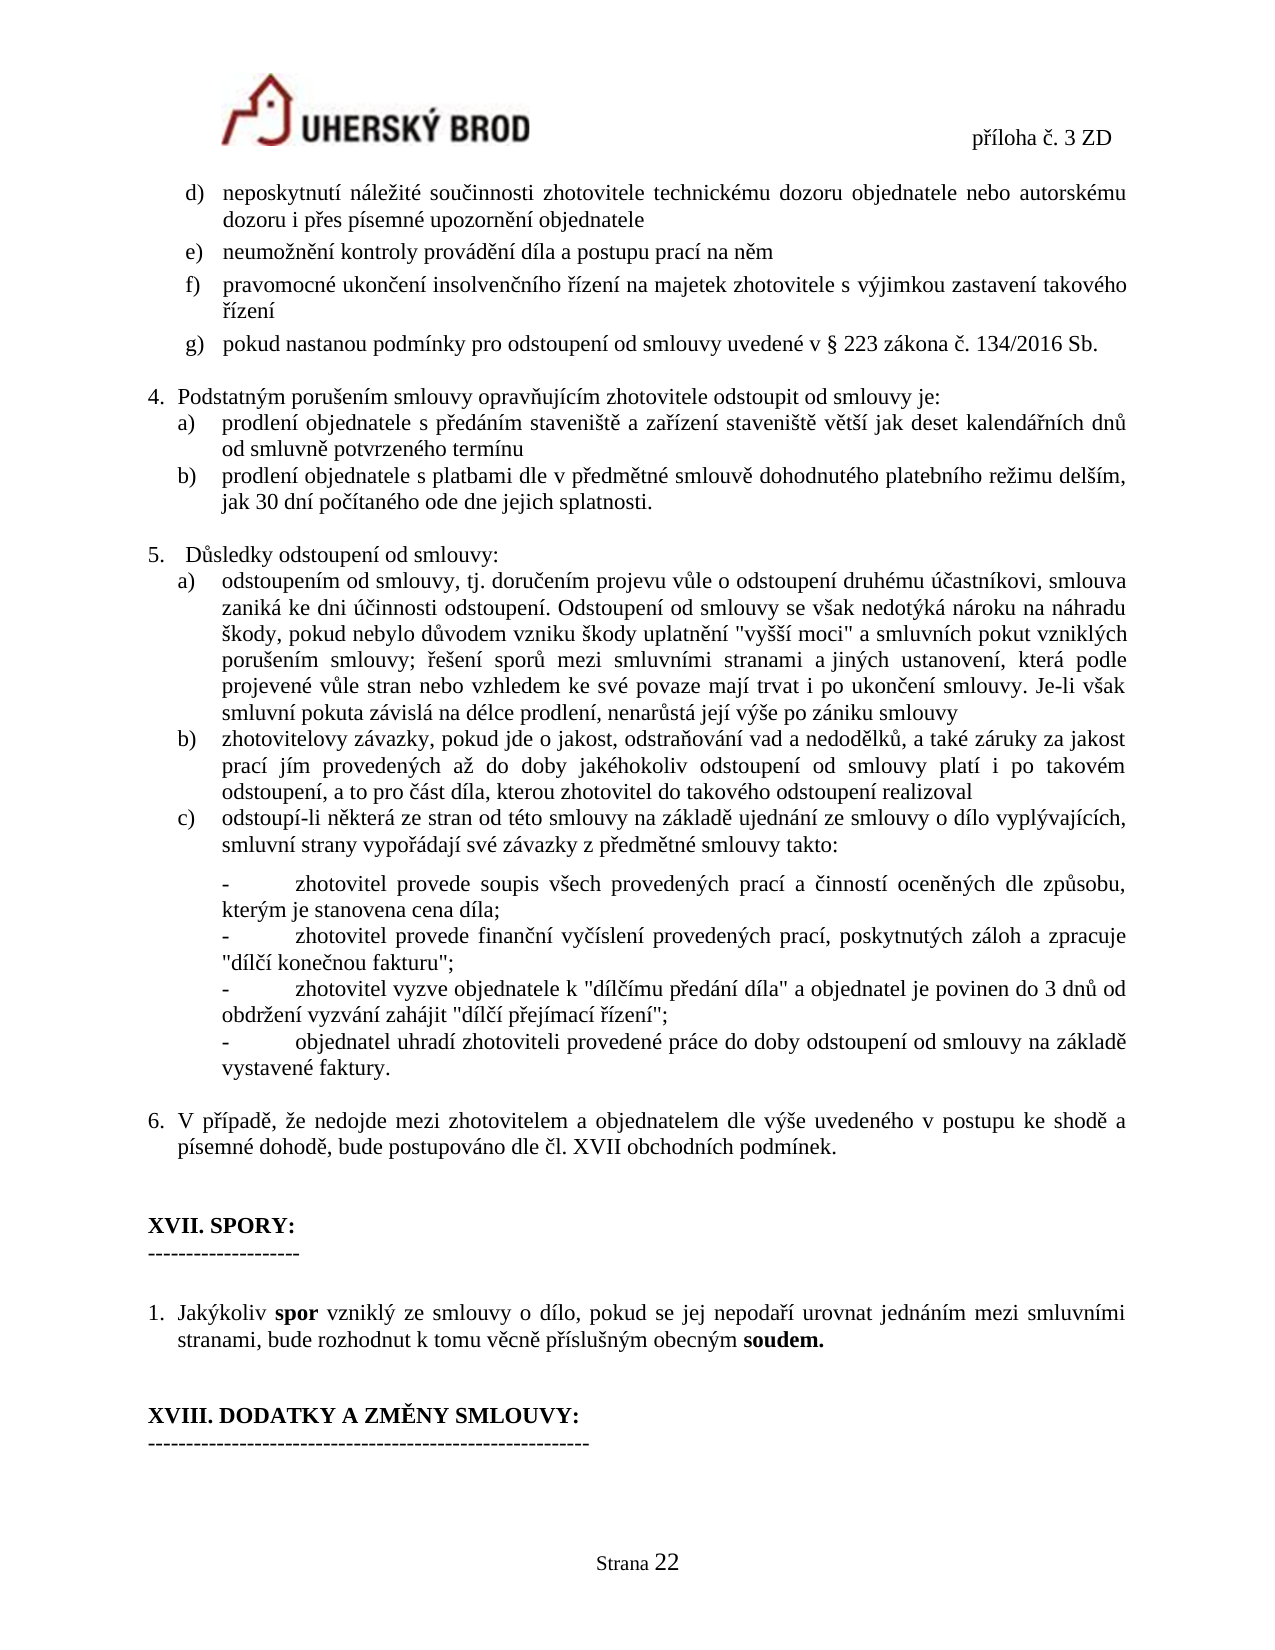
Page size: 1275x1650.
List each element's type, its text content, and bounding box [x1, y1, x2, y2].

text - zhotovitel provede finanční vyčíslení provedených prací, poskytnutých záloh a zpracuje "dílčí konečnou fakturu"; [222, 922, 1127, 975]
text - objednatel uhradí zhotoviteli provedené práce do doby odstoupení od smlouvy na základě vystavené faktury. [222, 1028, 1127, 1080]
text 4. Podstatným porušením smlouvy opravňujícím zhotovitele odstoupit od smlouvy je: [148, 383, 1127, 409]
list odstoupením od smlouvy, tj. doručením projevu vůle o odstoupení druhému účastníkovi, smlouva zaniká ke dni účinnosti odstoupení. Odstoupení od smlouvy se však nedotýká nároku na náhradu škody, pokud nebylo důvodem vzniku škody uplatnění "vyšší moci" a smluvních pokut vzniklých porušením smlouvy; řešení sporů mezi smluvními stranami a jiných ustanovení, která podle projevené vůle stran nebo vzhledem ke své povaze mají trvat i po ukončení smlouvy. Je-li však smluvní pokuta závislá na délce prodlení, nenarůstá její výše po zániku smlouvy [177, 567, 1127, 725]
text -------------------- [148, 1238, 1127, 1265]
list pravomocné ukončení insolvenčního řízení na majetek zhotovitele s výjimkou zastavení takového řízení [185, 271, 1127, 324]
text a) prodlení objednatele s předáním staveniště a zařízení staveniště větší jak deset kalendářních dnů od smluvně potvrzeného termínu [177, 409, 1127, 462]
list neumožnění kontroly provádění díla a postupu prací na něm [185, 238, 1127, 265]
list Jakýkoliv spor vzniklý ze smlouvy o dílo, pokud se jej nepodaří urovnat jednáním mezi smluvními stranami, bude rozhodnut k tomu věcně příslušným obecným soudem. [148, 1299, 1127, 1352]
list V případě, že nedojde mezi zhotovitelem a objednatelem dle výše uvedeného v postupu ke shodě a písemné dohodě, bude postupováno dle čl. XVII obchodních podmínek. [148, 1107, 1127, 1159]
list odstoupí-li některá ze stran od této smlouvy na základě ujednání ze smlouvy o dílo vyplývajících, smluvní strany vypořádají své závazky z předmětné smlouvy takto: [177, 804, 1127, 857]
text b) prodlení objednatele s platbami dle v předmětné smlouvě dohodnutého platebního režimu delším, jak 30 dní počítaného ode dne jejich splatnosti. [177, 462, 1127, 514]
list neposkytnutí náležité součinnosti zhotovitele technickému dozoru objednatele nebo autorskému dozoru i přes písemné upozornění objednatele [185, 179, 1127, 232]
text ---------------------------------------------------------- [148, 1429, 1127, 1455]
list Důsledky odstoupení od smlouvy: [148, 541, 1127, 567]
list pokud nastanou podmínky pro odstoupení od smlouvy uvedené v § 223 zákona č. 134/2016 Sb. [185, 330, 1127, 356]
picture [221, 73, 530, 146]
list zhotovitelovy závazky, pokud jde o jakost, odstraňování vad a nedodělků, a také záruky za jakost prací jím provedených až do doby jakéhokoliv odstoupení od smlouvy platí i po takovém odstoupení, a to pro část díla, kterou zhotovitel do takového odstoupení realizoval [177, 725, 1127, 804]
subtitle XVIII. DODATKY A ZMĚNY SMLOUVY: [148, 1402, 1127, 1429]
text - zhotovitel vyzve objednatele k "dílčímu předání díla" a objednatel je povinen do 3 dnů od obdržení vyzvání zahájit "dílčí přejímací řízení"; [222, 975, 1127, 1028]
subtitle XVII. SPORY: [148, 1212, 1127, 1238]
text - zhotovitel provede soupis všech provedených prací a činností oceněných dle způsobu, kterým je stanovena cena díla; [222, 869, 1127, 922]
